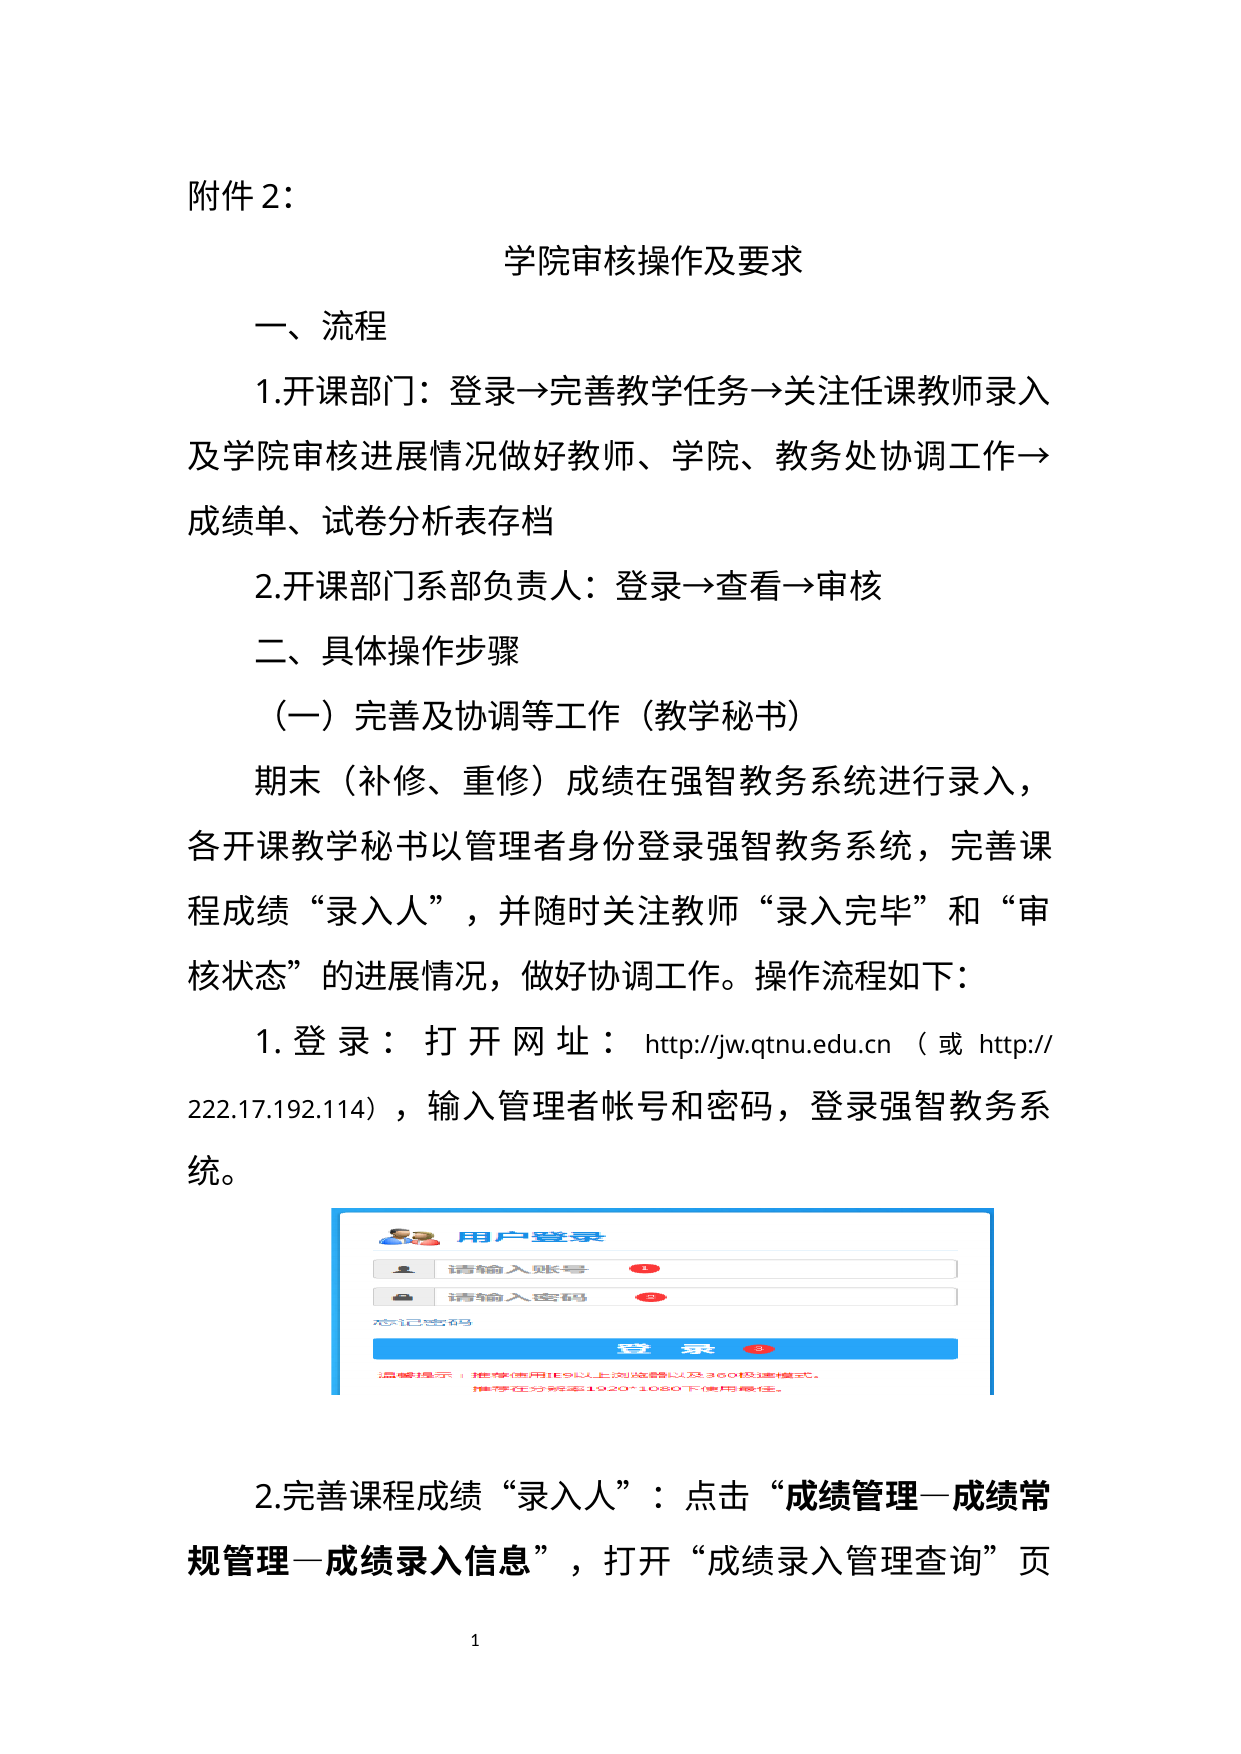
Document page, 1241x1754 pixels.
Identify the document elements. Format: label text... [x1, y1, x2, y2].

list 二、具体操作步骤 [187, 617, 1053, 682]
list 一、流程 [187, 292, 1053, 357]
text 期末（补修、重修）成绩在强智教务系统进行录入，各开课教学秘书以管理者身份登录强智教务系统，完善课程成绩“录入人”，并随时关注教师“录入完毕”和“审核状态”的进展情况，做好协调工作。操作流程如下： [187, 747, 1053, 1007]
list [187, 1462, 1053, 1592]
list 1.登录：打开网址：http://jw.qtnu.edu.cn（或http://222.17.192.114），输入管理者帐号和密码，登录强智教务系统。 [187, 1007, 1053, 1202]
list 1.开课部门：登录→完善教学任务→关注任课教师录入及学院审核进展情况做好教师、学院、教务处协调工作→成绩单、试卷分析表存档 [187, 357, 1053, 552]
list 学院审核操作及要求 [187, 227, 1053, 292]
list 2.开课部门系部负责人：登录→查看→审核 [187, 552, 1053, 617]
picture [331, 1208, 994, 1395]
list （一）完善及协调等工作（教学秘书） [187, 682, 1053, 747]
list 附件2： [187, 162, 1053, 227]
